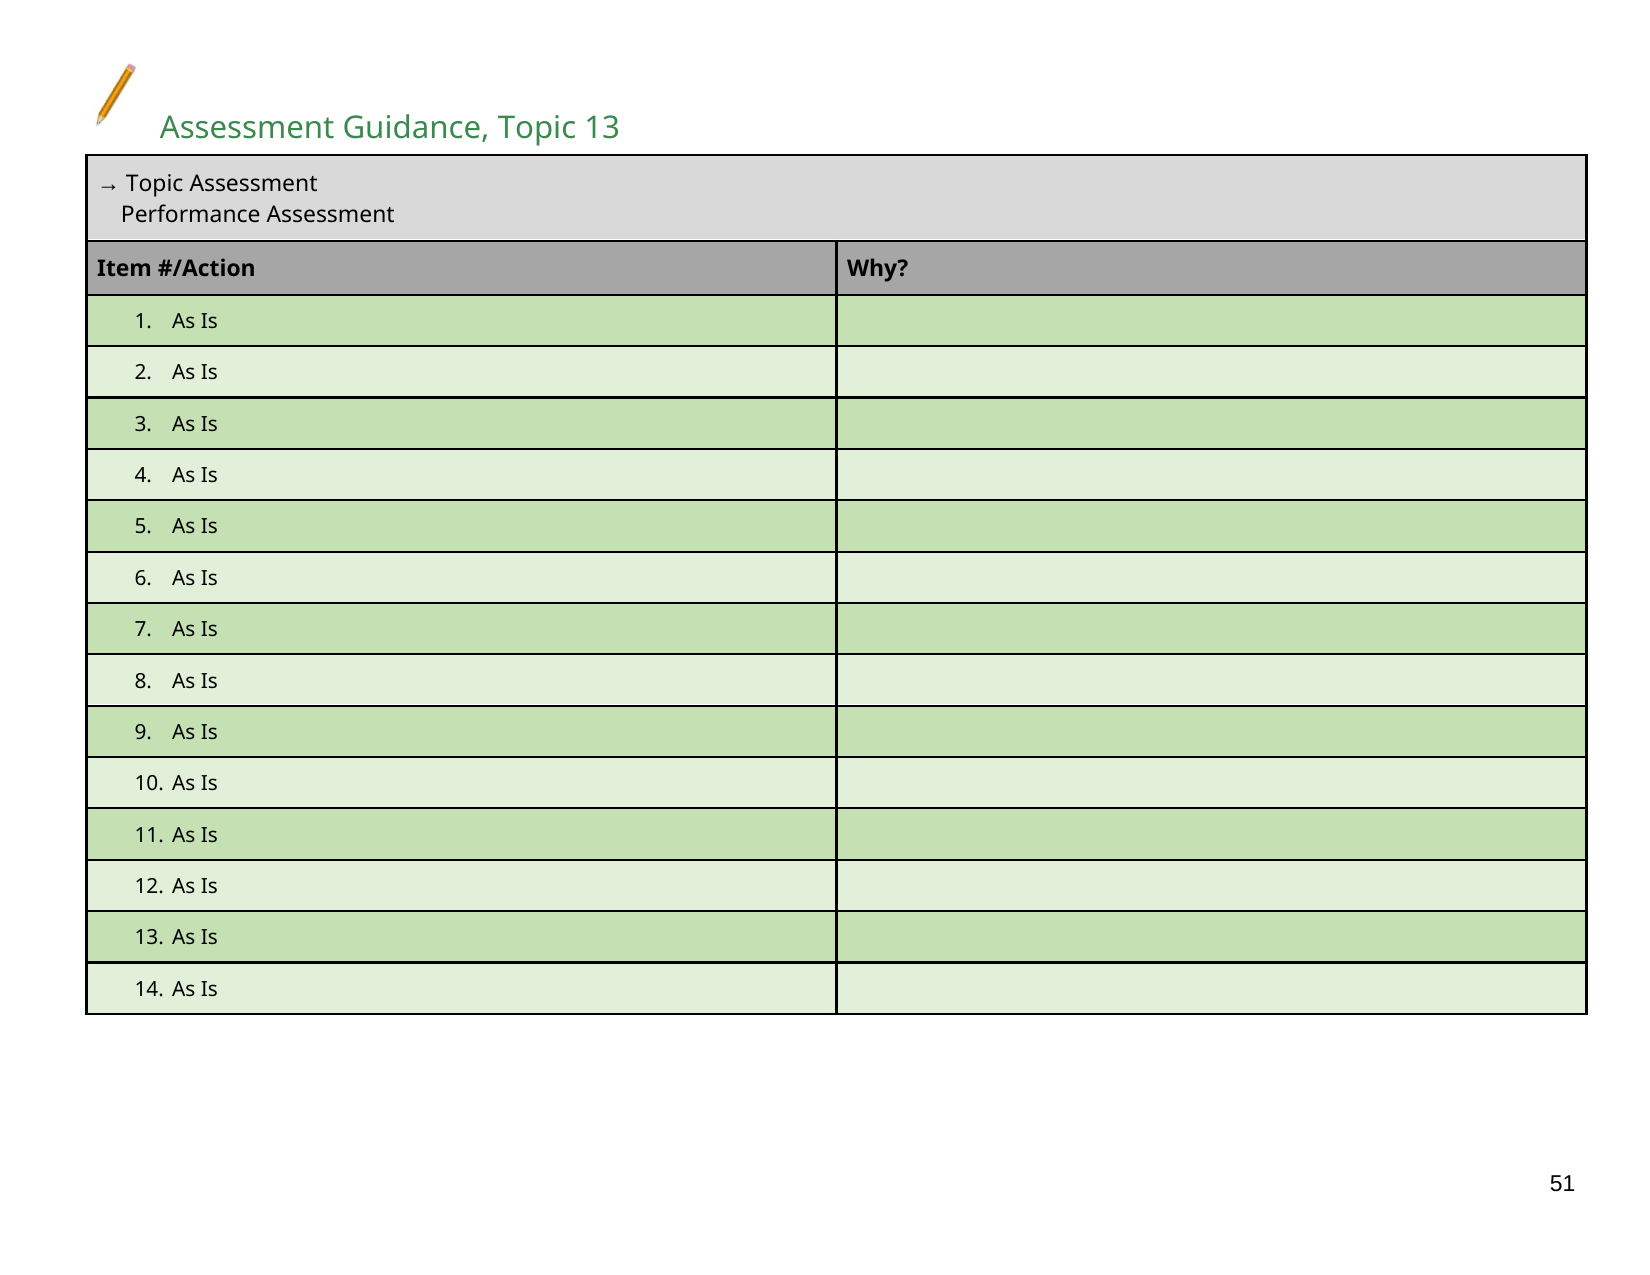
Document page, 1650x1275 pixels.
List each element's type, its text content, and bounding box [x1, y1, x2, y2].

table_cell [838, 450, 1585, 499]
table_cell As Is [88, 501, 835, 551]
table_cell As Is [88, 604, 835, 653]
table_cell [838, 553, 1585, 602]
table_cell [838, 347, 1585, 396]
table_cell [838, 861, 1585, 910]
table_cell As Is [88, 347, 835, 396]
table_cell Item #/Action [88, 242, 835, 294]
picture [84, 61, 144, 128]
table_cell As Is [88, 450, 835, 499]
table_cell As Is [88, 296, 835, 345]
table_cell [838, 655, 1585, 704]
table_cell As Is [88, 809, 835, 859]
table_cell As Is [88, 553, 835, 602]
table_cell As Is [88, 655, 835, 704]
table_header → Topic Assessment Performance Assessment [88, 156, 1585, 239]
table_cell [838, 604, 1585, 653]
table_cell As Is [88, 912, 835, 961]
table_cell As Is [88, 707, 835, 756]
table_cell As Is [88, 964, 835, 1013]
table_cell [838, 399, 1585, 448]
table_cell [838, 296, 1585, 345]
table_cell As Is [88, 399, 835, 448]
text Assessment Guidance, Topic 13 [75, 105, 1575, 148]
table_cell As Is [88, 758, 835, 807]
table_cell Why? [838, 242, 1585, 294]
table_cell [838, 501, 1585, 551]
table_cell As Is [88, 861, 835, 910]
table_cell [838, 912, 1585, 961]
table_cell [838, 758, 1585, 807]
table_cell [838, 809, 1585, 859]
table_cell [838, 707, 1585, 756]
table_cell [838, 964, 1585, 1013]
